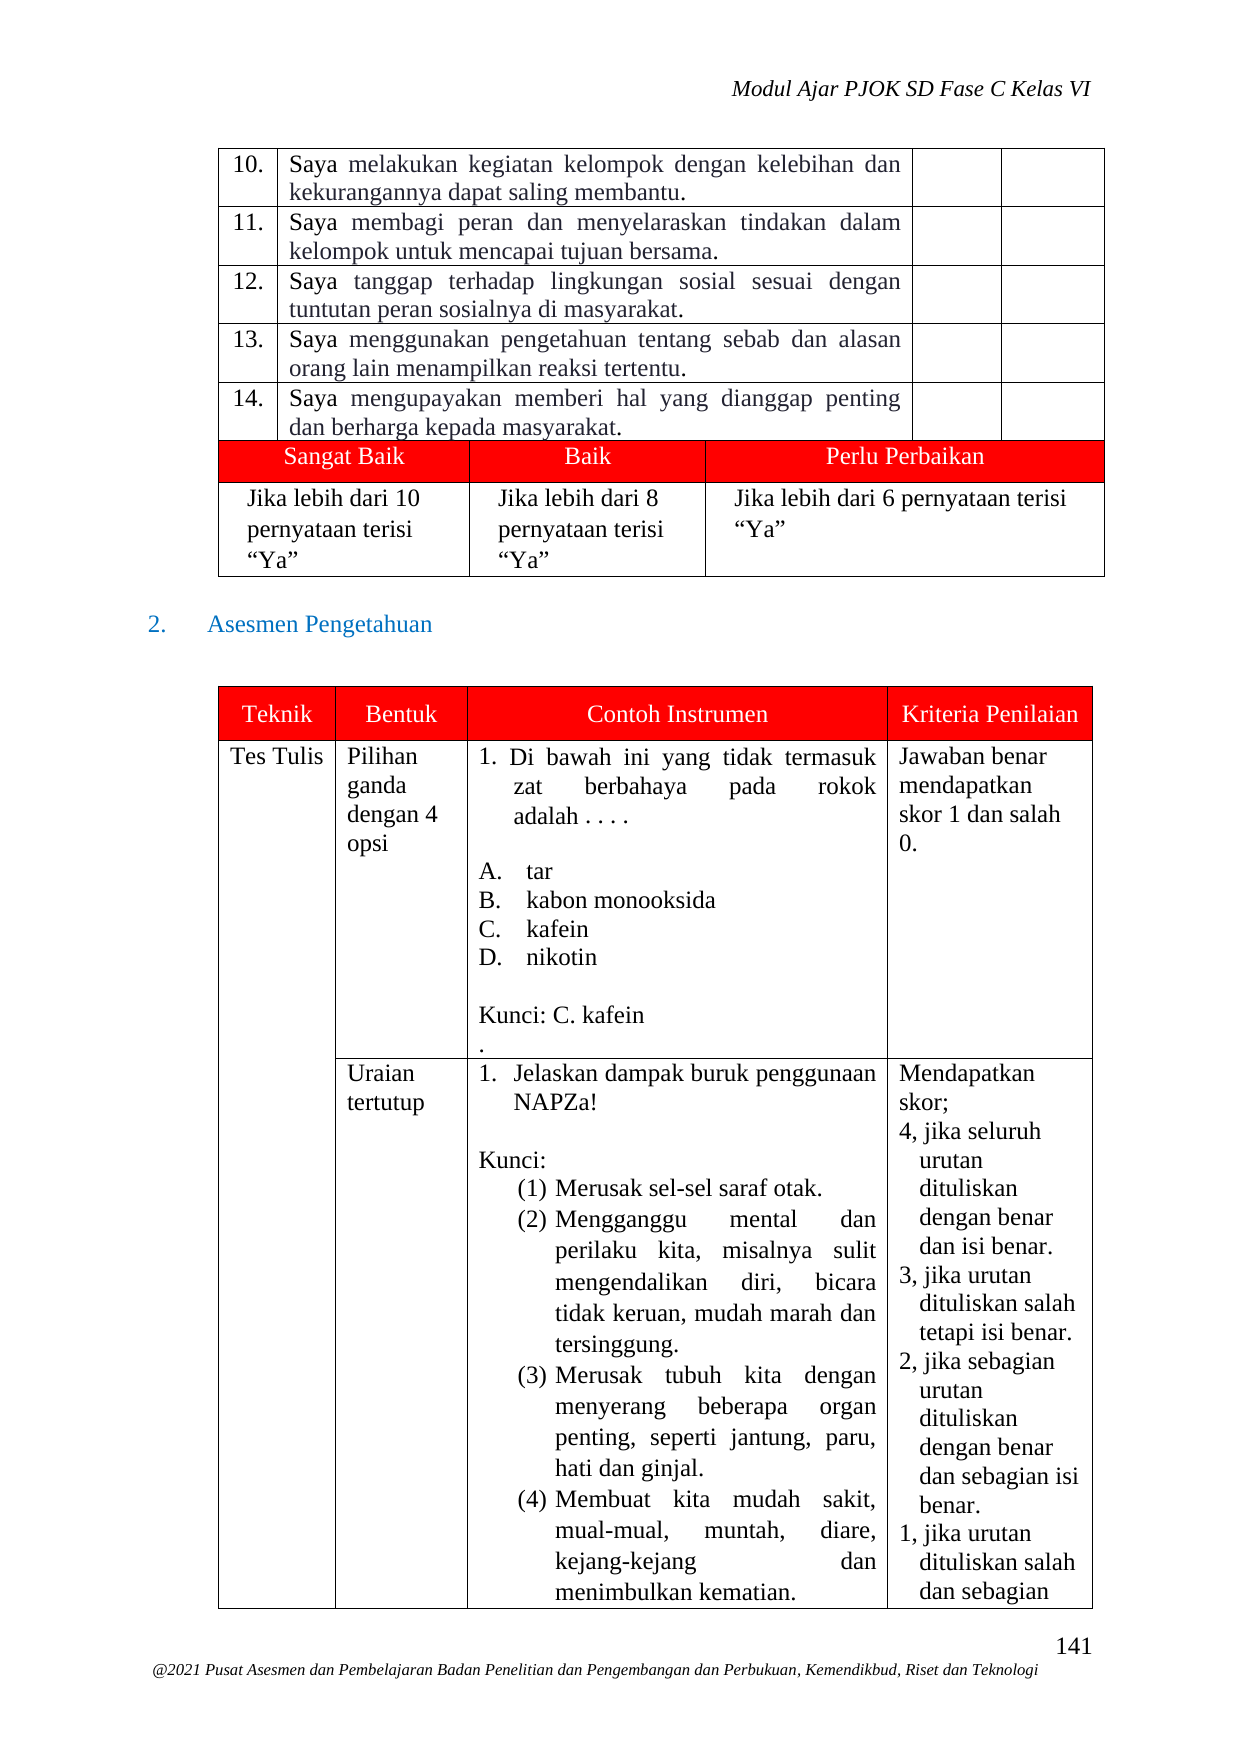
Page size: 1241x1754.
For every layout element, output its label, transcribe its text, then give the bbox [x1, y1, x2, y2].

table_cell [913, 324, 1001, 382]
table_cell [1002, 266, 1104, 323]
table_cell 10. [219, 149, 277, 206]
table_cell [913, 266, 1001, 323]
table_cell [913, 207, 1001, 265]
table_cell [1002, 324, 1104, 382]
table_cell Saya mengupayakan memberi hal yang dianggap penting dan berharga kepada masyarakat. [278, 383, 912, 440]
table_header Kriteria Penilaian [888, 687, 1092, 740]
table_cell 1. Di bawah ini yang tidak termasuk zat berbahaya pada rokok adalah . . . . tar kabon monooksida kafein nikotin Kunci: C. kafein . [468, 741, 887, 1057]
table_cell Perlu Perbaikan [706, 441, 1104, 482]
table_cell [1002, 383, 1104, 440]
table_cell 13. [219, 324, 277, 382]
table_cell Jika lebih dari 6 pernyataan terisi “Ya” [706, 483, 1104, 576]
table_cell Jawaban benar mendapatkan skor 1 dan salah 0. [888, 741, 1092, 1057]
table_cell Baik [470, 441, 705, 482]
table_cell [888, 1059, 1092, 1608]
table_header Contoh Instrumen [468, 687, 887, 740]
table_cell 14. [219, 383, 277, 440]
table_cell Saya menggunakan pengetahuan tentang sebab dan alasan orang lain menampilkan reaksi tertentu. [278, 324, 912, 382]
table_cell 12. [219, 266, 277, 323]
table_cell [1002, 207, 1104, 265]
table_cell Jika lebih dari 8 pernyataan terisi “Ya” [470, 483, 705, 576]
list Asesmen Pengetahuan [148, 609, 1092, 638]
table_cell 11. [219, 207, 277, 265]
table_cell Pilihan ganda dengan 4 opsi [336, 741, 467, 1057]
table_header Bentuk [336, 687, 467, 740]
table_cell [913, 383, 1001, 440]
table_cell Sangat Baik [219, 441, 469, 482]
table_cell Uraian tertutup [336, 1059, 467, 1608]
table_cell Tes Tulis [219, 741, 335, 1608]
table_cell Saya membagi peran dan menyelaraskan tindakan dalam kelompok untuk mencapai tujuan bersama. [278, 207, 912, 265]
table_cell [1002, 149, 1104, 206]
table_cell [468, 1059, 887, 1608]
table_cell Saya tanggap terhadap lingkungan sosial sesuai dengan tuntutan peran sosialnya di masyarakat. [278, 266, 912, 323]
table_cell Saya melakukan kegiatan kelompok dengan kelebihan dan kekurangannya dapat saling membantu. [278, 149, 912, 206]
table_cell [913, 149, 1001, 206]
table_cell Jika lebih dari 10 pernyataan terisi “Ya” [219, 483, 469, 576]
table_header Teknik [219, 687, 335, 740]
